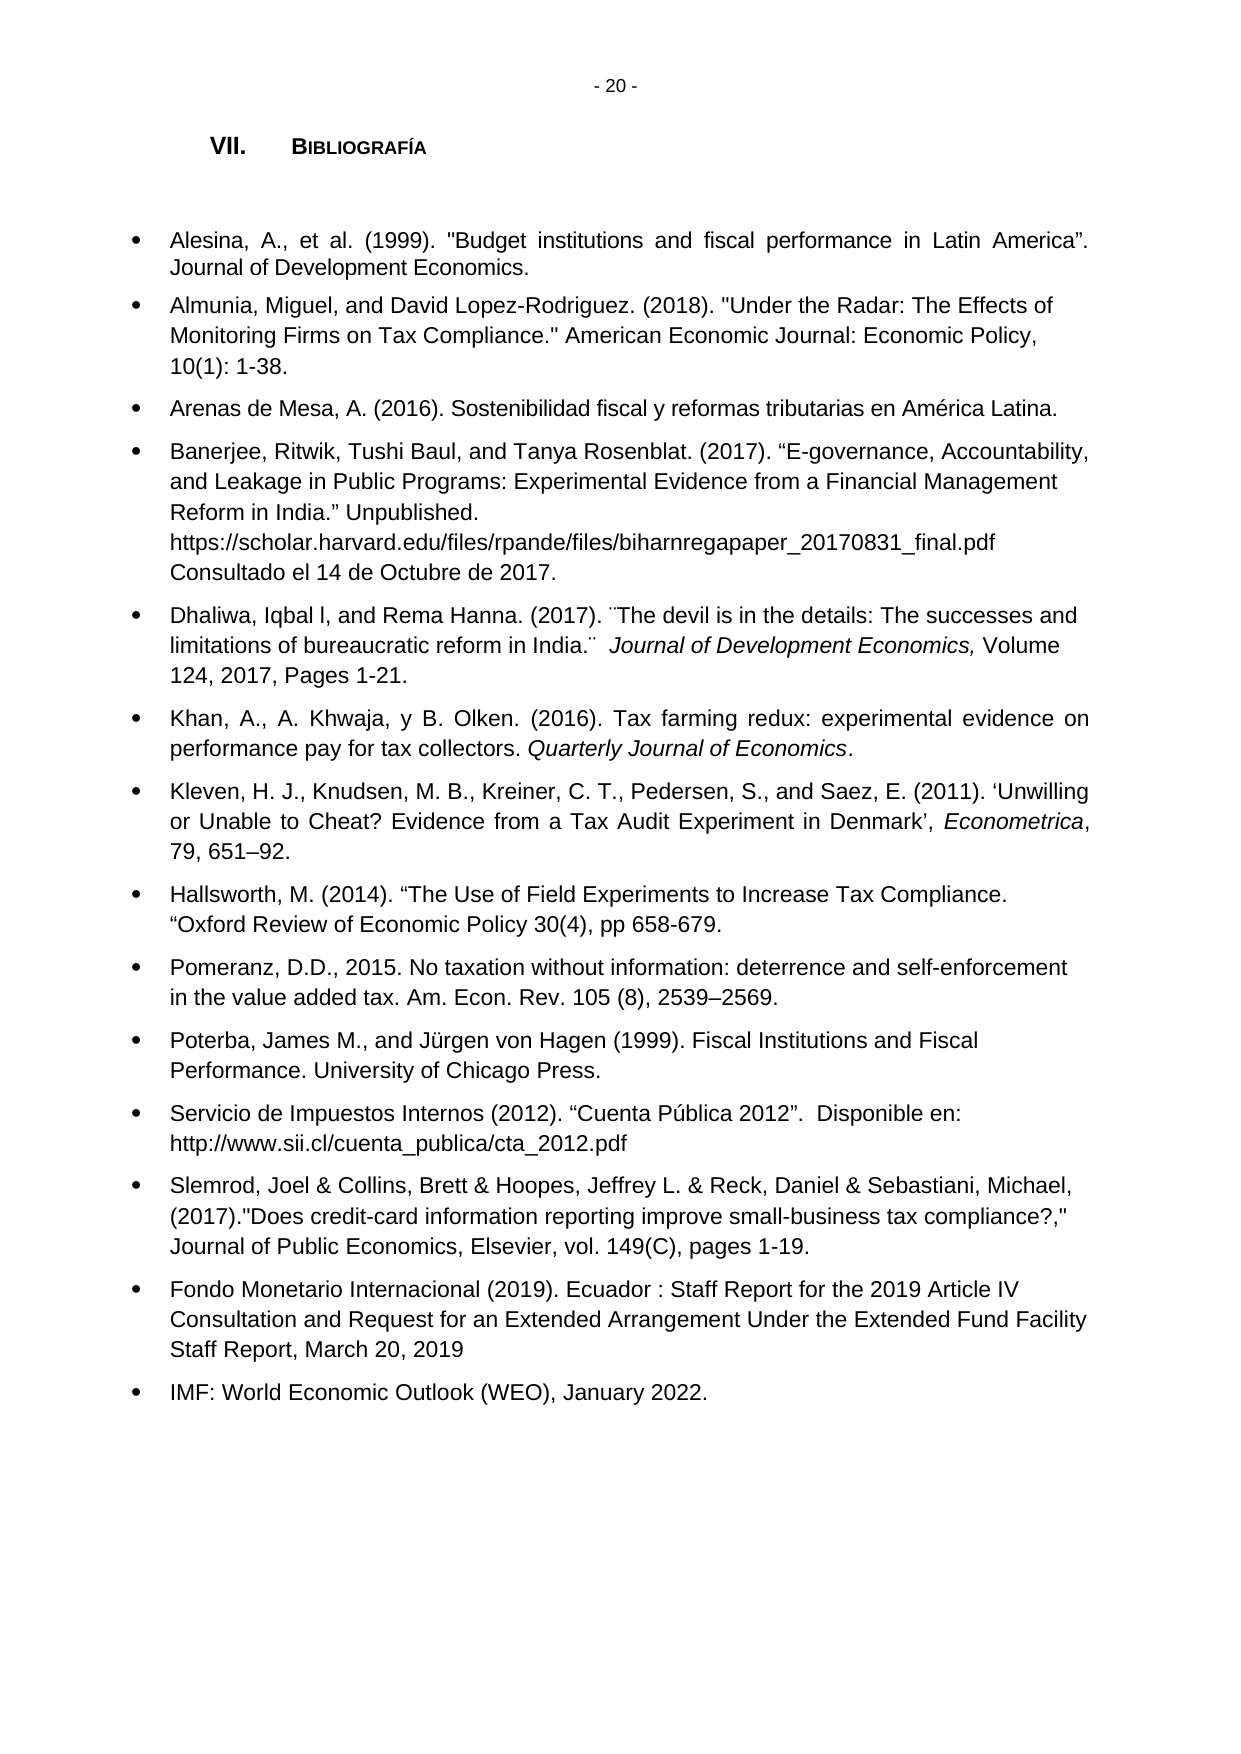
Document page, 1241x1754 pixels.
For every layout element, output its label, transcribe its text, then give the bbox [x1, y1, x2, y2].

list Poterba, James M., and Jürgen von Hagen (1999). Fiscal Institutions and Fiscal Performance. University of Chicago Press. [132, 1027, 1090, 1083]
list Kleven, H. J., Knudsen, M. B., Kreiner, C. T., Pedersen, S., and Saez, E. (2011). ‘Unwilling or Unable to Cheat? Evidence from a Tax Audit Experiment in Denmark’, Econometrica, 79, 651–92. [132, 778, 1090, 864]
list IMF: World Economic Outlook (WEO), January 2022. [132, 1379, 1090, 1405]
list Banerjee, Ritwik, Tushi Baul, and Tanya Rosenblat. (2017). “E-governance, Accountability, and Leakage in Public Programs: Experimental Evidence from a Financial Management Reform in India.” Unpublished. https://scholar.harvard.edu/files/rpande/files/biharnregapaper_20170831_final.pdf Consultado el 14 de Octubre de 2017. [132, 438, 1090, 585]
list Slemrod, Joel & Collins, Brett & Hoopes, Jeffrey L. & Reck, Daniel & Sebastiani, Michael, (2017)."Does credit-card information reporting improve small-business tax compliance?," Journal of Public Economics, Elsevier, vol. 149(C), pages 1-19. [132, 1172, 1090, 1259]
list Almunia, Miguel, and David Lopez-Rodriguez. (2018). "Under the Radar: The Effects of Monitoring Firms on Tax Compliance." American Economic Journal: Economic Policy, 10(1): 1-38. [132, 292, 1090, 379]
list Bibliografía [228, 131, 1090, 159]
list Alesina, A., et al. (1999). "Budget institutions and fiscal performance in Latin America”. Journal of Development Economics. [132, 227, 1090, 280]
list Hallsworth, M. (2014). “The Use of Field Experiments to Increase Tax Compliance. “Oxford Review of Economic Policy 30(4), pp 658-679. [132, 881, 1090, 937]
list Dhaliwa, Iqbal l, and Rema Hanna. (2017). ¨The devil is in the details: The successes and limitations of bureaucratic reform in India.¨ Journal of Development Economics, Volume 124, 2017, Pages 1-21. [132, 602, 1090, 688]
list Fondo Monetario Internacional (2019). Ecuador : Staff Report for the 2019 Article IV Consultation and Request for an Extended Arrangement Under the Extended Fund Facility Staff Report, March 20, 2019 [132, 1276, 1090, 1362]
list Pomeranz, D.D., 2015. No taxation without information: deterrence and self-enforcement in the value added tax. Am. Econ. Rev. 105 (8), 2539–2569. [132, 954, 1090, 1010]
list Arenas de Mesa, A. (2016). Sostenibilidad fiscal y reformas tributarias en América Latina. [132, 395, 1090, 422]
list Khan, A., A. Khwaja, y B. Olken. (2016). Tax farming redux: experimental evidence on performance pay for tax collectors. Quarterly Journal of Economics. [132, 705, 1090, 761]
list Servicio de Impuestos Internos (2012). “Cuenta Pública 2012”. Disponible en: http://www.sii.cl/cuenta_publica/cta_2012.pdf [132, 1099, 1090, 1156]
